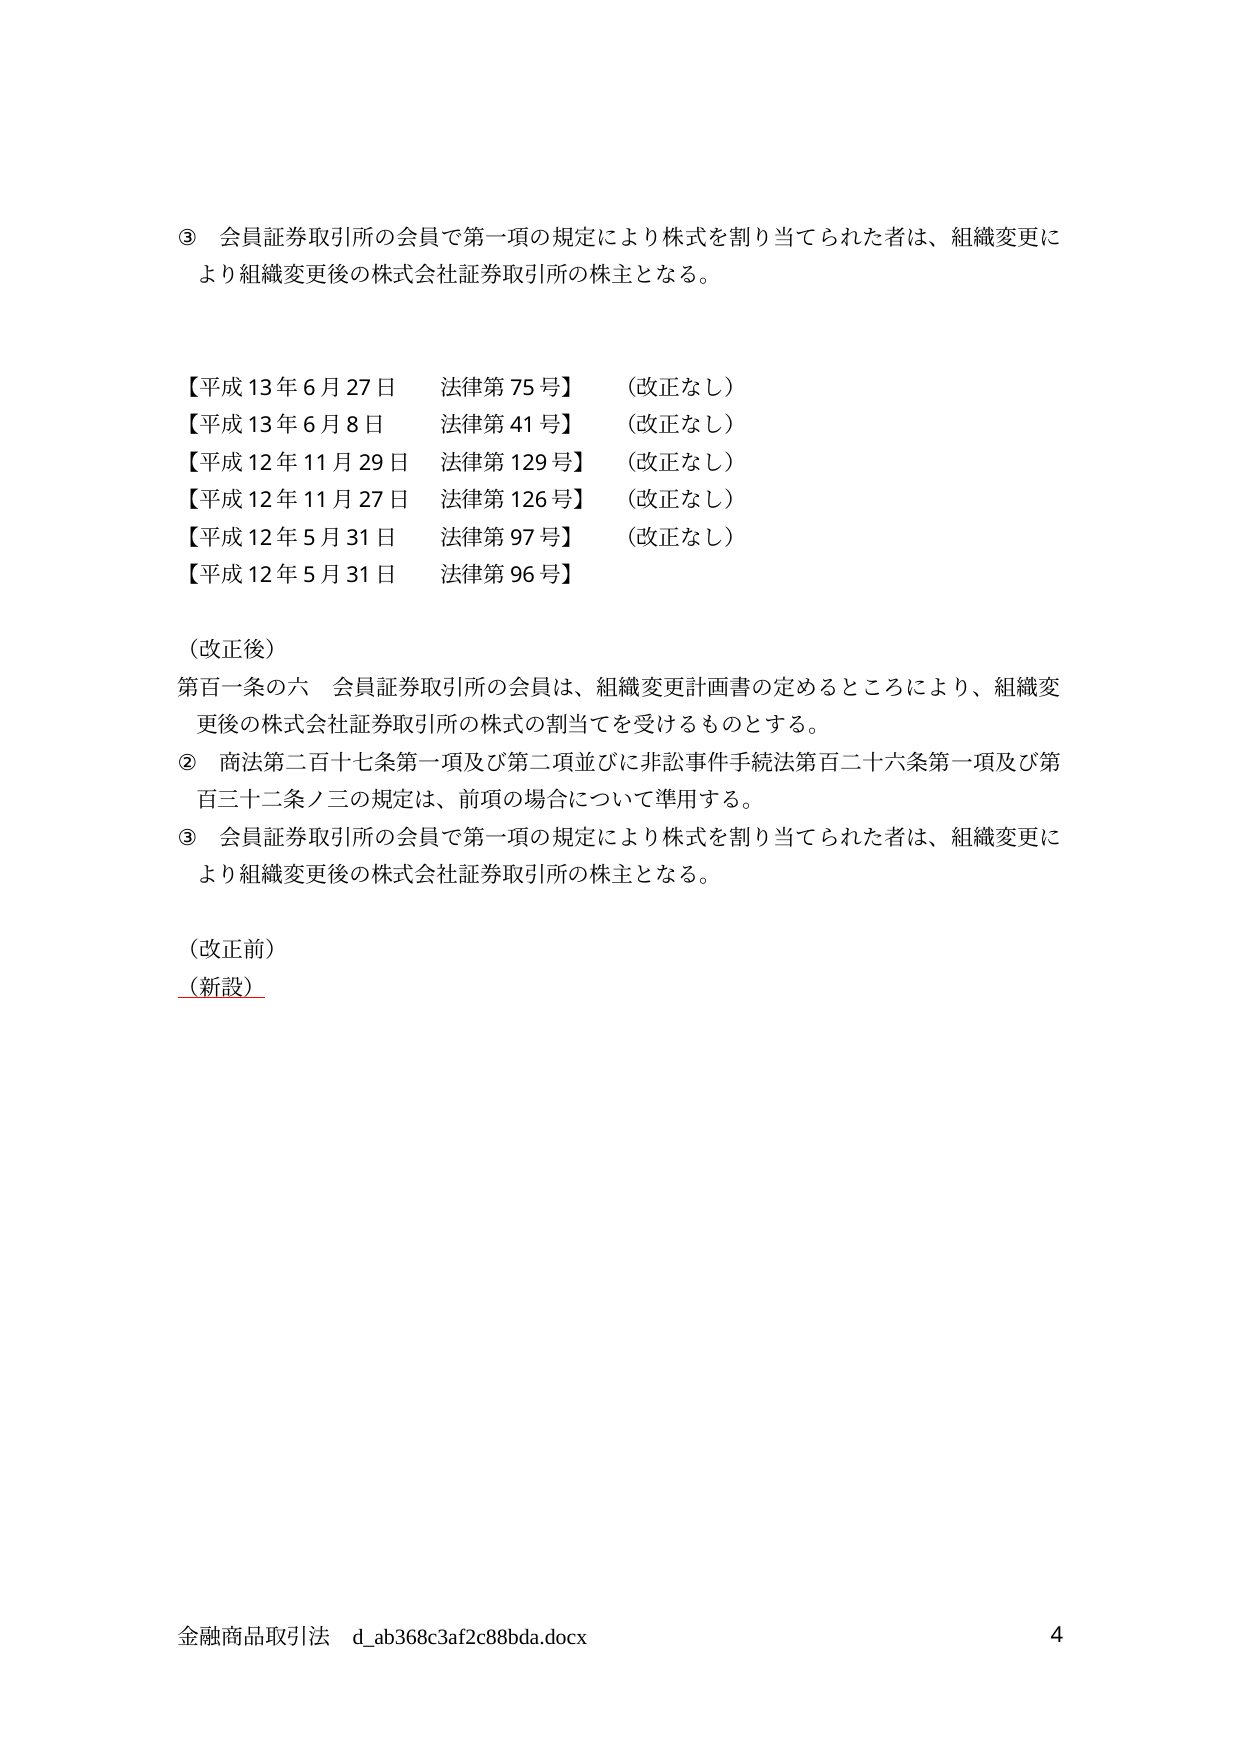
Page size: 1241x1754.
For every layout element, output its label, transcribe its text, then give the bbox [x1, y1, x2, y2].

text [177, 217, 1063, 292]
text 【平成12年11月29日 法律第129号】 （改正なし） [177, 442, 1063, 479]
text 第百一条の六 会員証券取引所の会員は、組織変更計画書の定めるところにより、組織変更後の株式会社証券取引所の株式の割当てを受けるものとする。 [177, 667, 1063, 742]
text 【平成12年11月27日 法律第126号】 （改正なし） [177, 479, 1063, 517]
text ② 商法第二百十七条第一項及び第二項並びに非訟事件手続法第百二十六条第一項及び第百三十二条ノ三の規定は、前項の場合について準用する。 [177, 742, 1063, 817]
text （新設） [177, 967, 1063, 1004]
text （改正後） [177, 629, 1063, 667]
text 【平成13年6月27日 法律第75号】 （改正なし） [177, 367, 1063, 404]
text 【平成12年5月31日 法律第96号】 [177, 554, 1063, 592]
text 【平成13年6月8日 法律第41号】 （改正なし） [177, 404, 1063, 442]
text 【平成12年5月31日 法律第97号】 （改正なし） [177, 517, 1063, 554]
text （改正前） [177, 929, 1063, 967]
text ③ 会員証券取引所の会員で第一項の規定により株式を割り当てられた者は、組織変更により組織変更後の株式会社証券取引所の株主となる。 [177, 817, 1063, 892]
